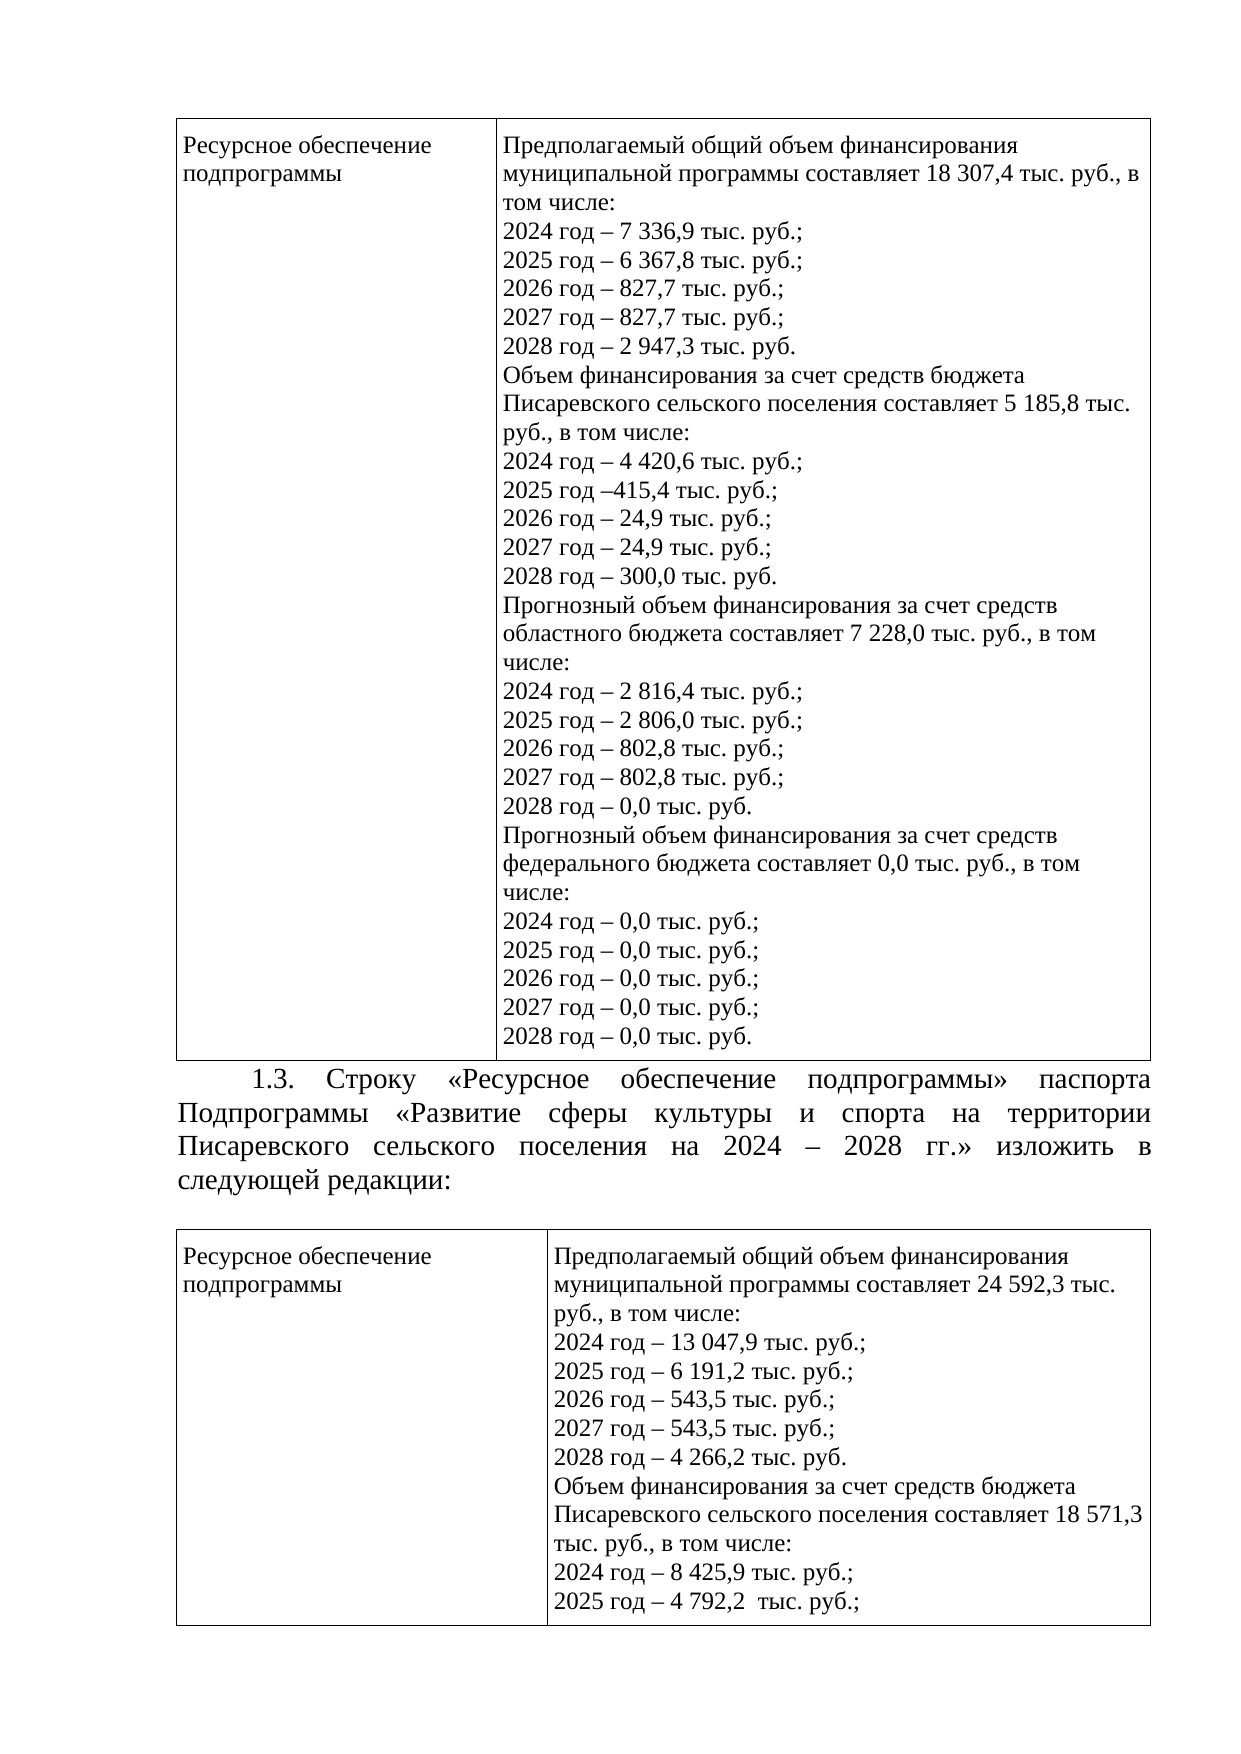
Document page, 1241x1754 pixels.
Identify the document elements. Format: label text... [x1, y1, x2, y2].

table_header Предполагаемый общий объем финансирования муниципальной программы составляет 18 307,4 тыс. руб., в том числе: 2024 год – 7 336,9 тыс. руб.; 2025 год – 6 367,8 тыс. руб.; 2026 год – 827,7 тыс. руб.; 2027 год – 827,7 тыс. руб.; 2028 год – 2 947,3 тыс. руб. Объем финансирования за счет средств бюджета Писаревского сельского поселения составляет 5 185,8 тыс. руб., в том числе: 2024 год – 4 420,6 тыс. руб.; 2025 год –415,4 тыс. руб.; 2026 год – 24,9 тыс. руб.; 2027 год – 24,9 тыс. руб.; 2028 год – 300,0 тыс. руб. Прогнозный объем финансирования за счет средств областного бюджета составляет 7 228,0 тыс. руб., в том числе: 2024 год – 2 816,4 тыс. руб.; 2025 год – 2 806,0 тыс. руб.; 2026 год – 802,8 тыс. руб.; 2027 год – 802,8 тыс. руб.; 2028 год – 0,0 тыс. руб. Прогнозный объем финансирования за счет средств федерального бюджета составляет 0,0 тыс. руб., в том числе: 2024 год – 0,0 тыс. руб.; 2025 год – 0,0 тыс. руб.; 2026 год – 0,0 тыс. руб.; 2027 год – 0,0 тыс. руб.; 2028 год – 0,0 тыс. руб. [497, 119, 1150, 1060]
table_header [548, 1230, 1150, 1625]
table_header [177, 1230, 547, 1625]
table_header Ресурсное обеспечение подпрограммы [177, 119, 496, 1060]
text 1.3. Строку «Ресурсное обеспечение подпрограммы» паспорта Подпрограммы «Развитие сферы культуры и спорта на территории Писаревского сельского поселения на 2024 – 2028 гг.» изложить в следующей редакции: [177, 1061, 1152, 1196]
